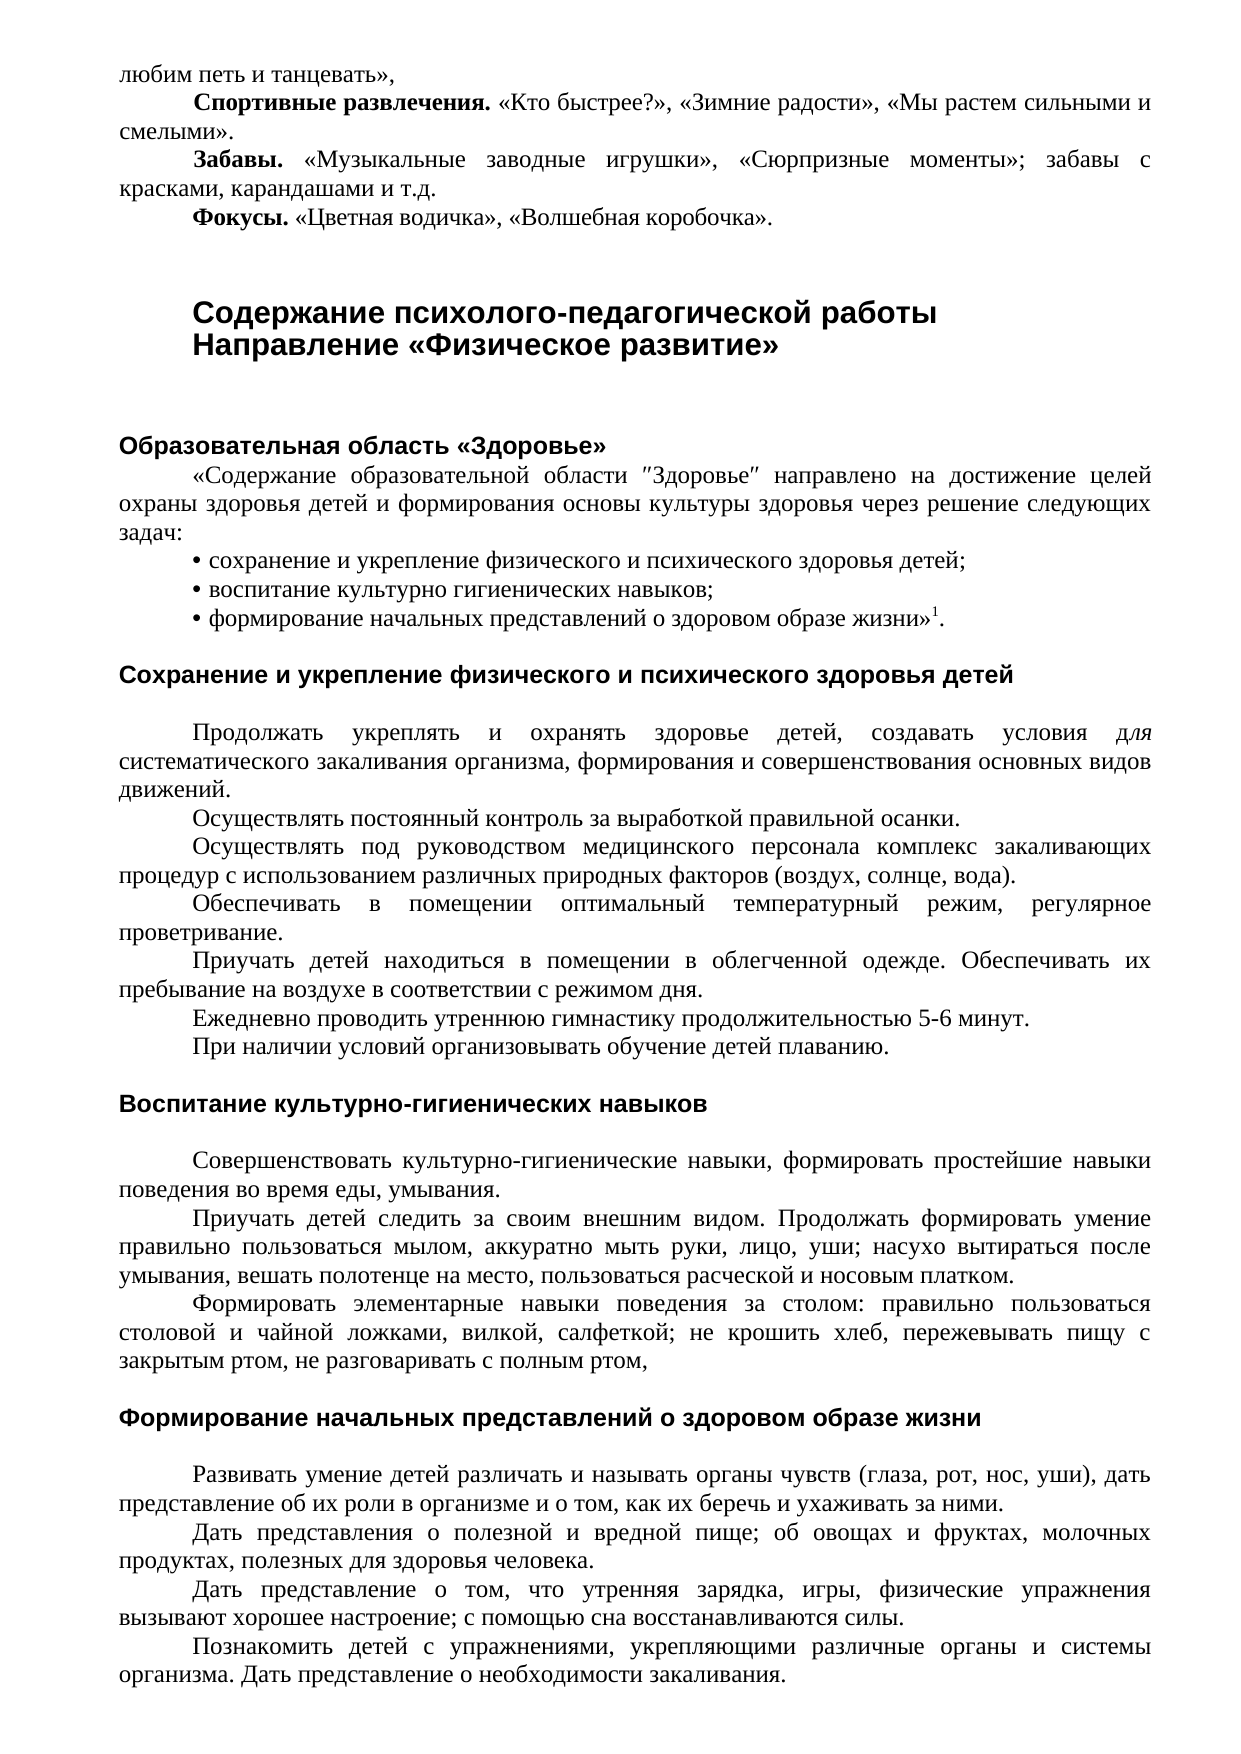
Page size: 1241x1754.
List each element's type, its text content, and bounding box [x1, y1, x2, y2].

text Воспитание культурно-гигиенических навыков [118, 1089, 1152, 1118]
text Осуществлять под руководством медицинского персонала комплекс закаливающих процедур с использованием различных природных факторов (воздух, солнце, вода). [118, 832, 1152, 889]
text Дать представления о полезной и вредной пище; об овощах и фруктах, молочных продуктах, полезных для здоровья человека. [118, 1517, 1152, 1574]
text Содержание психолого-педагогической работы Направление «Физическое развитие» [192, 298, 1016, 362]
text При наличии условий организовывать обучение детей плаванию. [192, 1032, 1152, 1060]
text Познакомить детей с упражнениями, укрепляющими различные органы и системы организма. Дать представление о необходимости закаливания. [118, 1631, 1152, 1688]
text Совершенствовать культурно-гигиенические навыки, формировать простейшие навыки поведения во время еды, умывания. [118, 1146, 1152, 1203]
list сохранение и укрепление физического и психического здоровья детей; [192, 546, 1152, 575]
text Обеспечивать в помещении оптимальный температурный режим, регулярное проветривание. [118, 889, 1152, 946]
text Приучать детей находиться в помещении в облегченной одежде. Обеспечивать их пребывание на воздухе в соответствии с режимом дня. [118, 946, 1152, 1003]
text Ежедневно проводить утреннюю гимнастику продолжительностью 5-6 минут. [192, 1003, 1152, 1032]
text Образовательная область «Здоровье» [118, 428, 1016, 461]
text Продолжать укреплять и охранять здоровье детей, создавать условия для систематического закаливания организма, формирования и совершенствования основных видов движений. [118, 718, 1152, 803]
text Развивать умение детей различать и называть органы чувств (глаза, рот, нос, уши), дать представление об их роли в организме и о том, как их беречь и ухаживать за ними. [118, 1460, 1152, 1517]
text Формирование начальных представлений о здоровом образе жизни [118, 1403, 1152, 1432]
list воспитание культурно гигиенических навыков; [192, 575, 1152, 603]
list формирование начальных представлений о здоровом образе жизни»1. [192, 603, 1152, 632]
text Приучать детей следить за своим внешним видом. Продолжать формировать умение правильно пользоваться мылом, аккуратно мыть руки, лицо, уши; насухо вытираться после умывания, вешать полотенце на место, пользоваться расческой и носовым платком. [118, 1203, 1152, 1289]
text «Содержание образовательной области ″Здоровье″ направлено на достижение целей охраны здоровья детей и формирования основы культуры здоровья через решение следующих задач: [118, 461, 1152, 546]
text Фокусы. «Цветная водичка», «Волшебная коробочка». [192, 202, 1152, 231]
text Забавы. «Музыкальные заводные игрушки», «Сюрпризные моменты»; забавы с красками, карандашами и т.д. [119, 145, 1152, 202]
text Сохранение и укрепление физического и психического здоровья детей [118, 661, 1152, 689]
text Спортивные развлечения. «Кто быстрее?», «Зимние радости», «Мы растем сильными и смелыми». [119, 88, 1152, 145]
text Дать представление о том, что утренняя зарядка, игры, физические упражнения вызывают хорошее настроение; с помощью сна восстанавливаются силы. [118, 1574, 1152, 1631]
text Формировать элементарные навыки поведения за столом: правильно пользоваться столовой и чайной ложками, вилкой, салфеткой; не крошить хлеб, пережевывать пищу с закрытым ртом, не разговаривать с полным ртом, [118, 1289, 1152, 1374]
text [119, 59, 1152, 88]
text Осуществлять постоянный контроль за выработкой правильной осанки. [192, 803, 1152, 832]
